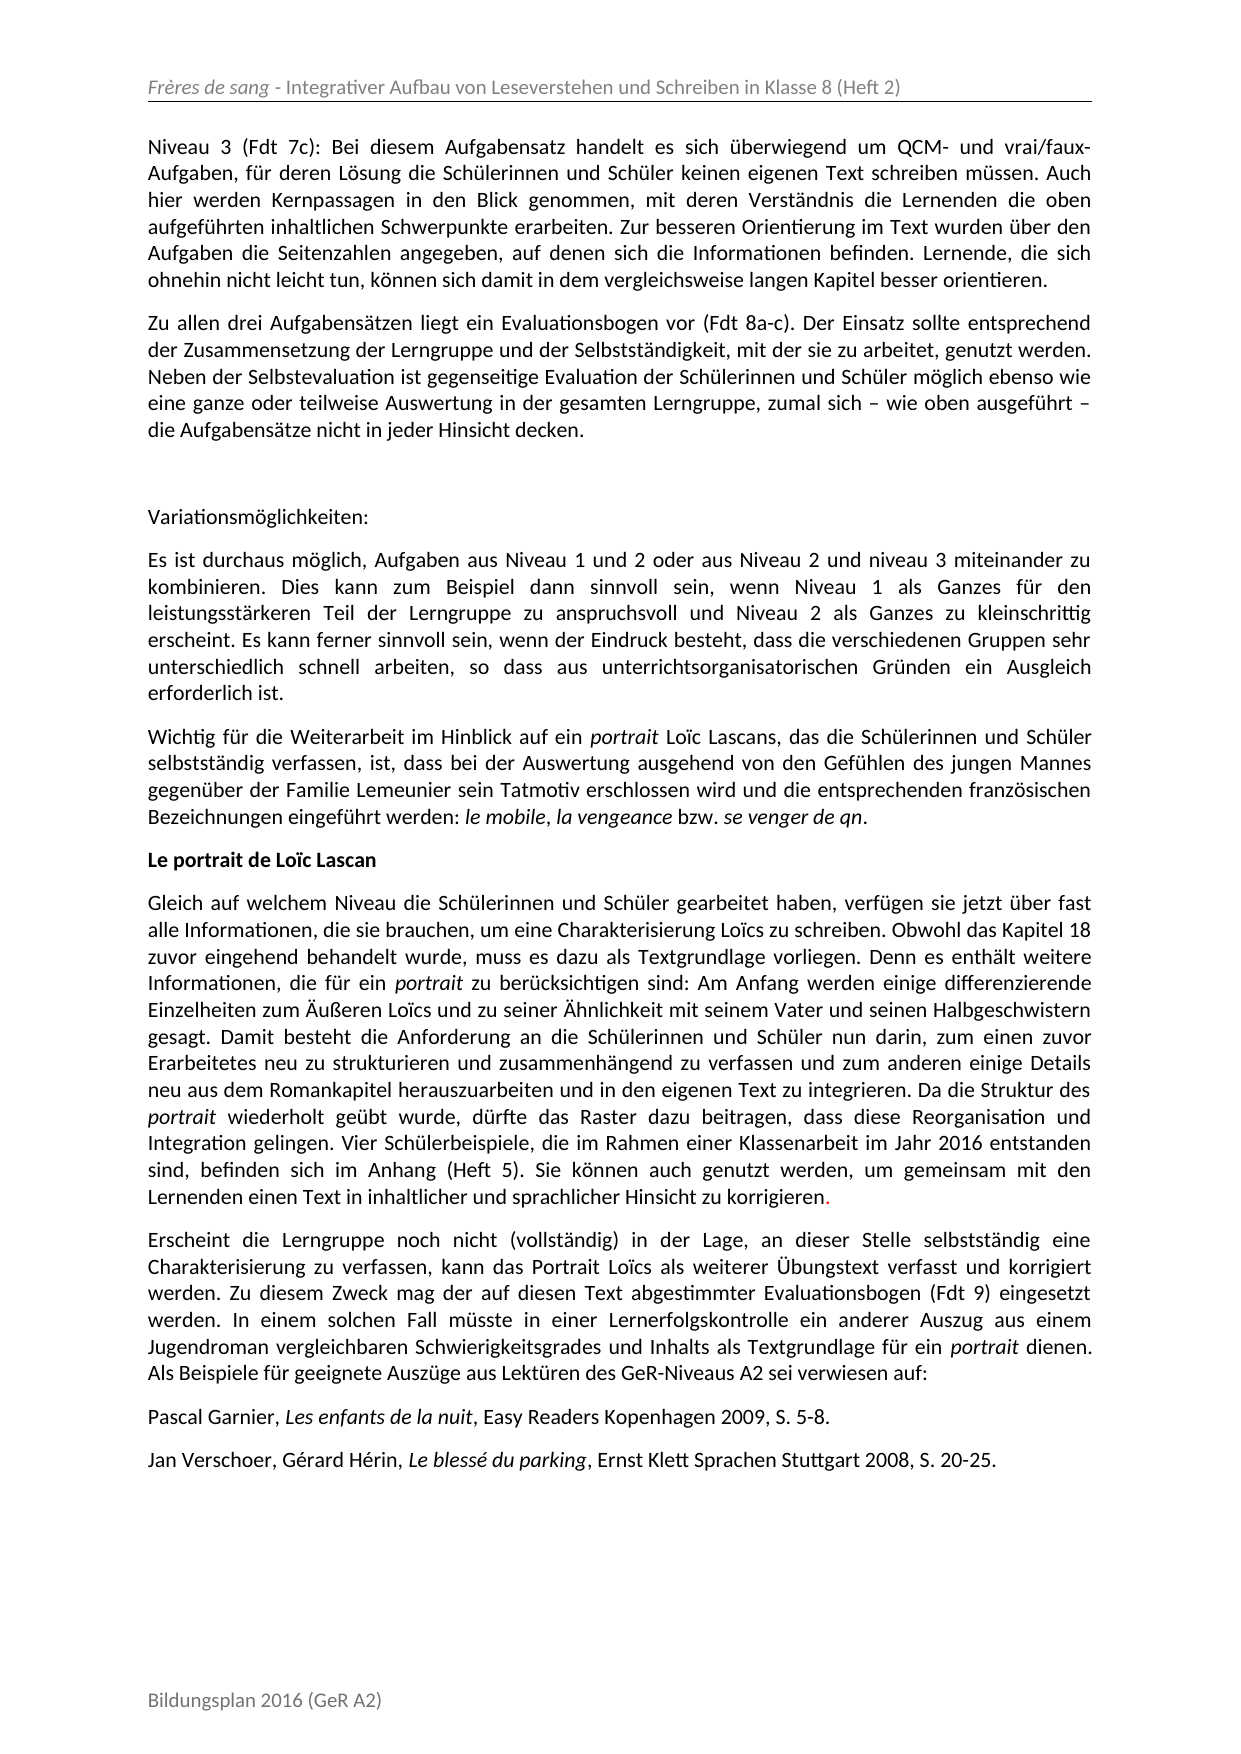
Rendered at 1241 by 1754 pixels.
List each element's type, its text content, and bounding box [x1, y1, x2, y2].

text Erscheint die Lerngruppe noch nicht (vollständig) in der Lage, an dieser Stelle selbstständig eine Charakterisierung zu verfassen, kann das Portrait Loïcs als weiterer Übungstext verfasst und korrigiert werden. Zu diesem Zweck mag der auf diesen Text abgestimmter Evaluationsbogen (Fdt 9) eingesetzt werden. In einem solchen Fall müsste in einer Lernerfolgskontrolle ein anderer Auszug aus einem Jugendroman vergleichbaren Schwierigkeitsgrades und Inhalts als Textgrundlage für ein portrait dienen. Als Beispiele für geeignete Auszüge aus Lektüren des GeR-Niveaus A2 sei verwiesen auf: [148, 1226, 1092, 1386]
text Wichtig für die Weiterarbeit im Hinblick auf ein portrait Loïc Lascans, das die Schülerinnen und Schüler selbstständig verfassen, ist, dass bei der Auswertung ausgehend von den Gefühlen des jungen Mannes gegenüber der Familie Lemeunier sein Tatmotiv erschlossen wird und die entsprechenden französischen Bezeichnungen eingeführt werden: le mobile, la vengeance bzw. se venger de qn. [148, 723, 1092, 829]
text Variationsmöglichkeiten: [148, 503, 1092, 529]
text Zu allen drei Aufgabensätzen liegt ein Evaluationsbogen vor (Fdt 8a-c). Der Einsatz sollte entsprechend der Zusammensetzung der Lerngruppe und der Selbstständigkeit, mit der sie zu arbeitet, genutzt werden. Neben der Selbstevaluation ist gegenseitige Evaluation der Schülerinnen und Schüler möglich ebenso wie eine ganze oder teilweise Auswertung in der gesamten Lerngruppe, zumal sich – wie oben ausgeführt – die Aufgabensätze nicht in jeder Hinsicht decken. [148, 309, 1092, 443]
text Niveau 3 (Fdt 7c): Bei diesem Aufgabensatz handelt es sich überwiegend um QCM- und vrai/faux-Aufgaben, für deren Lösung die Schülerinnen und Schüler keinen eigenen Text schreiben müssen. Auch hier werden Kernpassagen in den Blick genommen, mit deren Verständnis die Lernenden die oben aufgeführten inhaltlichen Schwerpunkte erarbeiten. Zur besseren Orientierung im Text wurden über den Aufgaben die Seitenzahlen angegeben, auf denen sich die Informationen befinden. Lernende, die sich ohnehin nicht leicht tun, können sich damit in dem vergleichsweise langen Kapitel besser orientieren. [148, 133, 1092, 293]
text Jan Verschoer, Gérard Hérin, Le blessé du parking, Ernst Klett Sprachen Stuttgart 2008, S. 20-25. [148, 1446, 1092, 1473]
text Le portrait de Loïc Lascan [148, 846, 1092, 873]
text Gleich auf welchem Niveau die Schülerinnen und Schüler gearbeitet haben, verfügen sie jetzt über fast alle Informationen, die sie brauchen, um eine Charakterisierung Loïcs zu schreiben. Obwohl das Kapitel 18 zuvor eingehend behandelt wurde, muss es dazu als Textgrundlage vorliegen. Denn es enthält weitere Informationen, die für ein portrait zu berücksichtigen sind: Am Anfang werden einige differenzierende Einzelheiten zum Äußeren Loïcs und zu seiner Ähnlichkeit mit seinem Vater und seinen Halbgeschwistern gesagt. Damit besteht die Anforderung an die Schülerinnen und Schüler nun darin, zum einen zuvor Erarbeitetes neu zu strukturieren und zusammenhängend zu verfassen und zum anderen einige Details neu aus dem Romankapitel herauszuarbeiten und in den eigenen Text zu integrieren. Da die Struktur des portrait wiederholt geübt wurde, dürfte das Raster dazu beitragen, dass diese Reorganisation und Integration gelingen. Vier Schülerbeispiele, die im Rahmen einer Klassenarbeit im Jahr 2016 entstanden sind, befinden sich im Anhang (Heft 5). Sie können auch genutzt werden, um gemeinsam mit den Lernenden einen Text in inhaltlicher und sprachlicher Hinsicht zu korrigieren. [148, 889, 1092, 1209]
text Es ist durchaus möglich, Aufgaben aus Niveau 1 und 2 oder aus Niveau 2 und niveau 3 miteinander zu kombinieren. Dies kann zum Beispiel dann sinnvoll sein, wenn Niveau 1 als Ganzes für den leistungsstärkeren Teil der Lerngruppe zu anspruchsvoll und Niveau 2 als Ganzes zu kleinschrittig erscheint. Es kann ferner sinnvoll sein, wenn der Eindruck besteht, dass die verschiedenen Gruppen sehr unterschiedlich schnell arbeiten, so dass aus unterrichtsorganisatorischen Gründen ein Ausgleich erforderlich ist. [148, 546, 1092, 706]
text Pascal Garnier, Les enfants de la nuit, Easy Readers Kopenhagen 2009, S. 5-8. [148, 1403, 1092, 1429]
